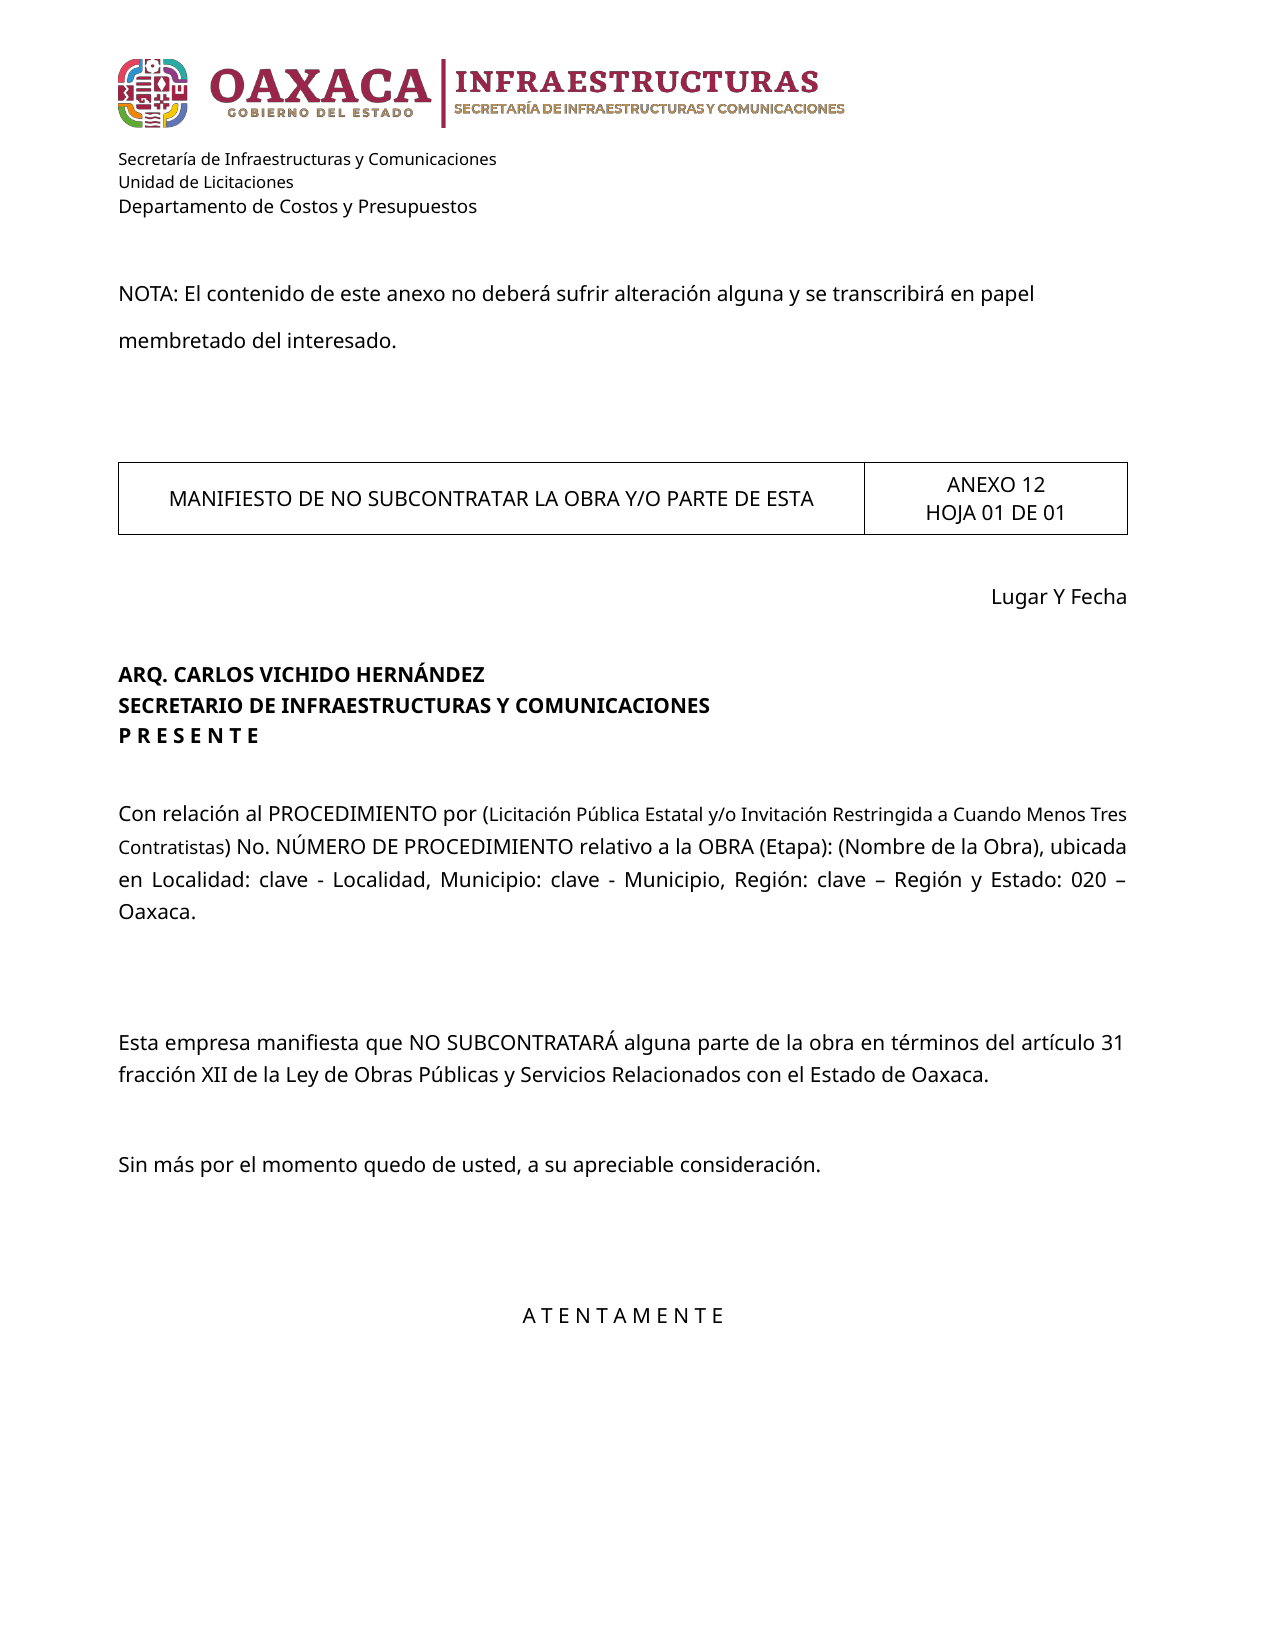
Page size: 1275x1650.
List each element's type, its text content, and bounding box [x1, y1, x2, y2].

text SECRETARIO DE INFRAESTRUCTURAS Y COMUNICACIONES [118, 691, 1127, 719]
text Sin más por el momento quedo de usted, a su apreciable consideración. [118, 1150, 1127, 1178]
text Esta empresa manifiesta que NO SUBCONTRATARÁ alguna parte de la obra en términos del artículo 31 fracción XII de la Ley de Obras Públicas y Servicios Relacionados con el Estado de Oaxaca. [118, 1028, 1127, 1089]
table_header MANIFIESTO DE NO SUBCONTRATAR LA OBRA Y/O PARTE DE ESTA [119, 463, 864, 534]
text Lugar Y Fecha [118, 582, 1127, 611]
text ARQ. CARLOS VICHIDO HERNÁNDEZ [118, 660, 1127, 689]
text NOTA: El contenido de este anexo no deberá sufrir alteración alguna y se transcribirá en papel [118, 279, 1127, 307]
table_header ANEXO 12 HOJA 01 DE 01 [865, 463, 1127, 534]
text membretado del interesado. [118, 326, 1127, 355]
text A T E N T A M E N T E [118, 1301, 1127, 1330]
text P R E S E N T E [118, 722, 1127, 750]
text Con relación al PROCEDIMIENTO por (Licitación Pública Estatal y/o Invitación Restringida a Cuando Menos Tres Contratistas) No. NÚMERO DE PROCEDIMIENTO relativo a la OBRA (Etapa): (Nombre de la Obra), ubicada en Localidad: clave - Localidad, Municipio: clave - Municipio, Región: clave – Región y Estado: 020 – Oaxaca. [118, 799, 1127, 926]
picture [118, 59, 868, 130]
